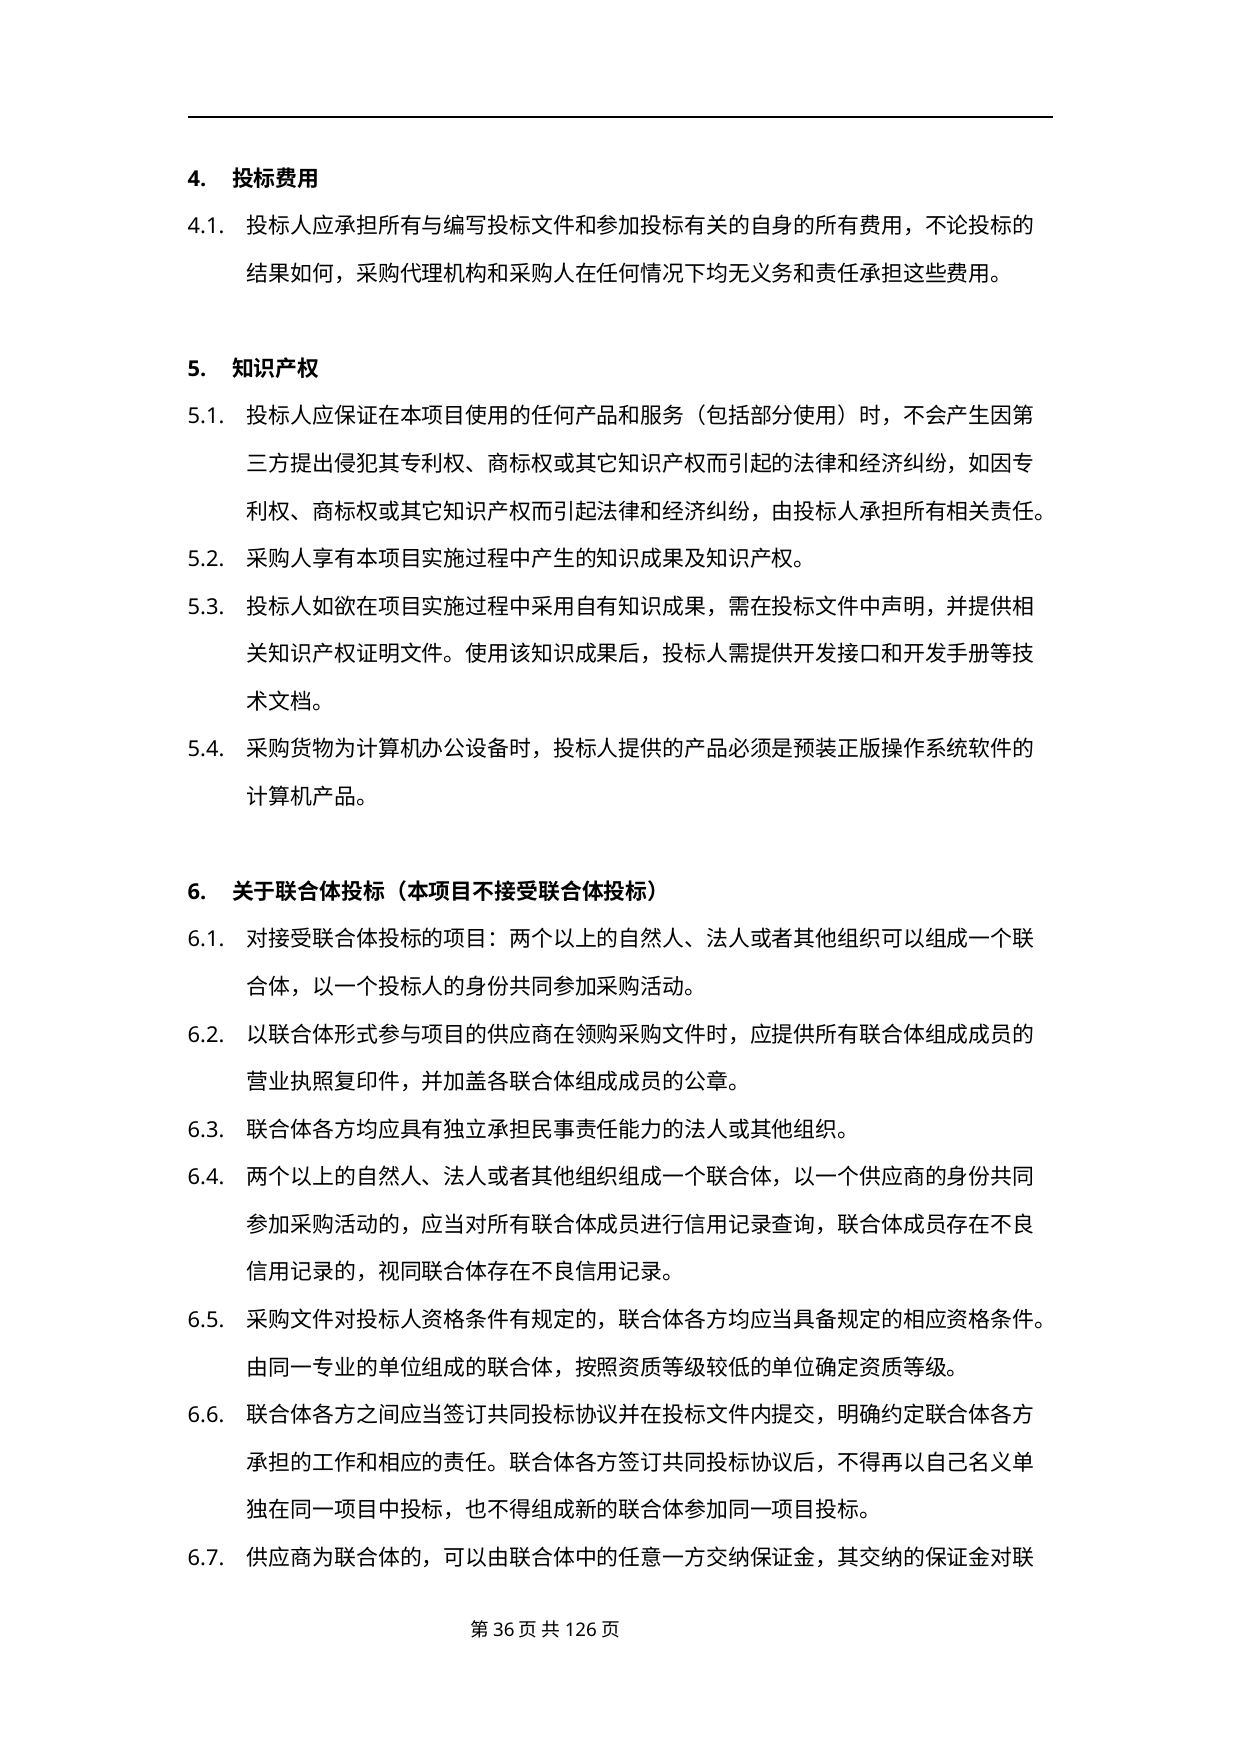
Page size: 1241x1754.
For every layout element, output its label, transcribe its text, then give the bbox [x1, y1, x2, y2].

list 采购货物为计算机办公设备时，投标人提供的产品必须是预装正版操作系统软件的计算机产品。 [187, 731, 1053, 811]
subtitle 知识产权 [187, 351, 1053, 383]
list 联合体各方均应具有独立承担民事责任能力的法人或其他组织。 [187, 1112, 1053, 1143]
list 投标人应承担所有与编写投标文件和参加投标有关的自身的所有费用，不论投标的结果如何，采购代理机构和采购人在任何情况下均无义务和责任承担这些费用。 [187, 208, 1053, 288]
list 联合体各方之间应当签订共同投标协议并在投标文件内提交，明确约定联合体各方承担的工作和相应的责任。联合体各方签订共同投标协议后，不得再以自己名义单独在同一项目中投标，也不得组成新的联合体参加同一项目投标。 [187, 1397, 1053, 1524]
list 对接受联合体投标的项目：两个以上的自然人、法人或者其他组织可以组成一个联合体，以一个投标人的身份共同参加采购活动。 [187, 921, 1053, 1001]
list 投标人应保证在本项目使用的任何产品和服务（包括部分使用）时，不会产生因第三方提出侵犯其专利权、商标权或其它知识产权而引起的法律和经济纠纷，如因专利权、商标权或其它知识产权而引起法律和经济纠纷，由投标人承担所有相关责任。 [187, 398, 1053, 525]
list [187, 1539, 1053, 1571]
subtitle 关于联合体投标（本项目不接受联合体投标） [187, 874, 1053, 906]
list 投标人如欲在项目实施过程中采用自有知识成果，需在投标文件中声明，并提供相关知识产权证明文件。使用该知识成果后，投标人需提供开发接口和开发手册等技术文档。 [187, 589, 1053, 716]
list 以联合体形式参与项目的供应商在领购采购文件时，应提供所有联合体组成成员的营业执照复印件，并加盖各联合体组成成员的公章。 [187, 1017, 1053, 1096]
list 采购人享有本项目实施过程中产生的知识成果及知识产权。 [187, 541, 1053, 573]
subtitle 投标费用 [187, 161, 1053, 193]
list 两个以上的自然人、法人或者其他组织组成一个联合体，以一个供应商的身份共同参加采购活动的，应当对所有联合体成员进行信用记录查询，联合体成员存在不良信用记录的，视同联合体存在不良信用记录。 [187, 1159, 1053, 1286]
list 采购文件对投标人资格条件有规定的，联合体各方均应当具备规定的相应资格条件。由同一专业的单位组成的联合体，按照资质等级较低的单位确定资质等级。 [187, 1302, 1053, 1381]
